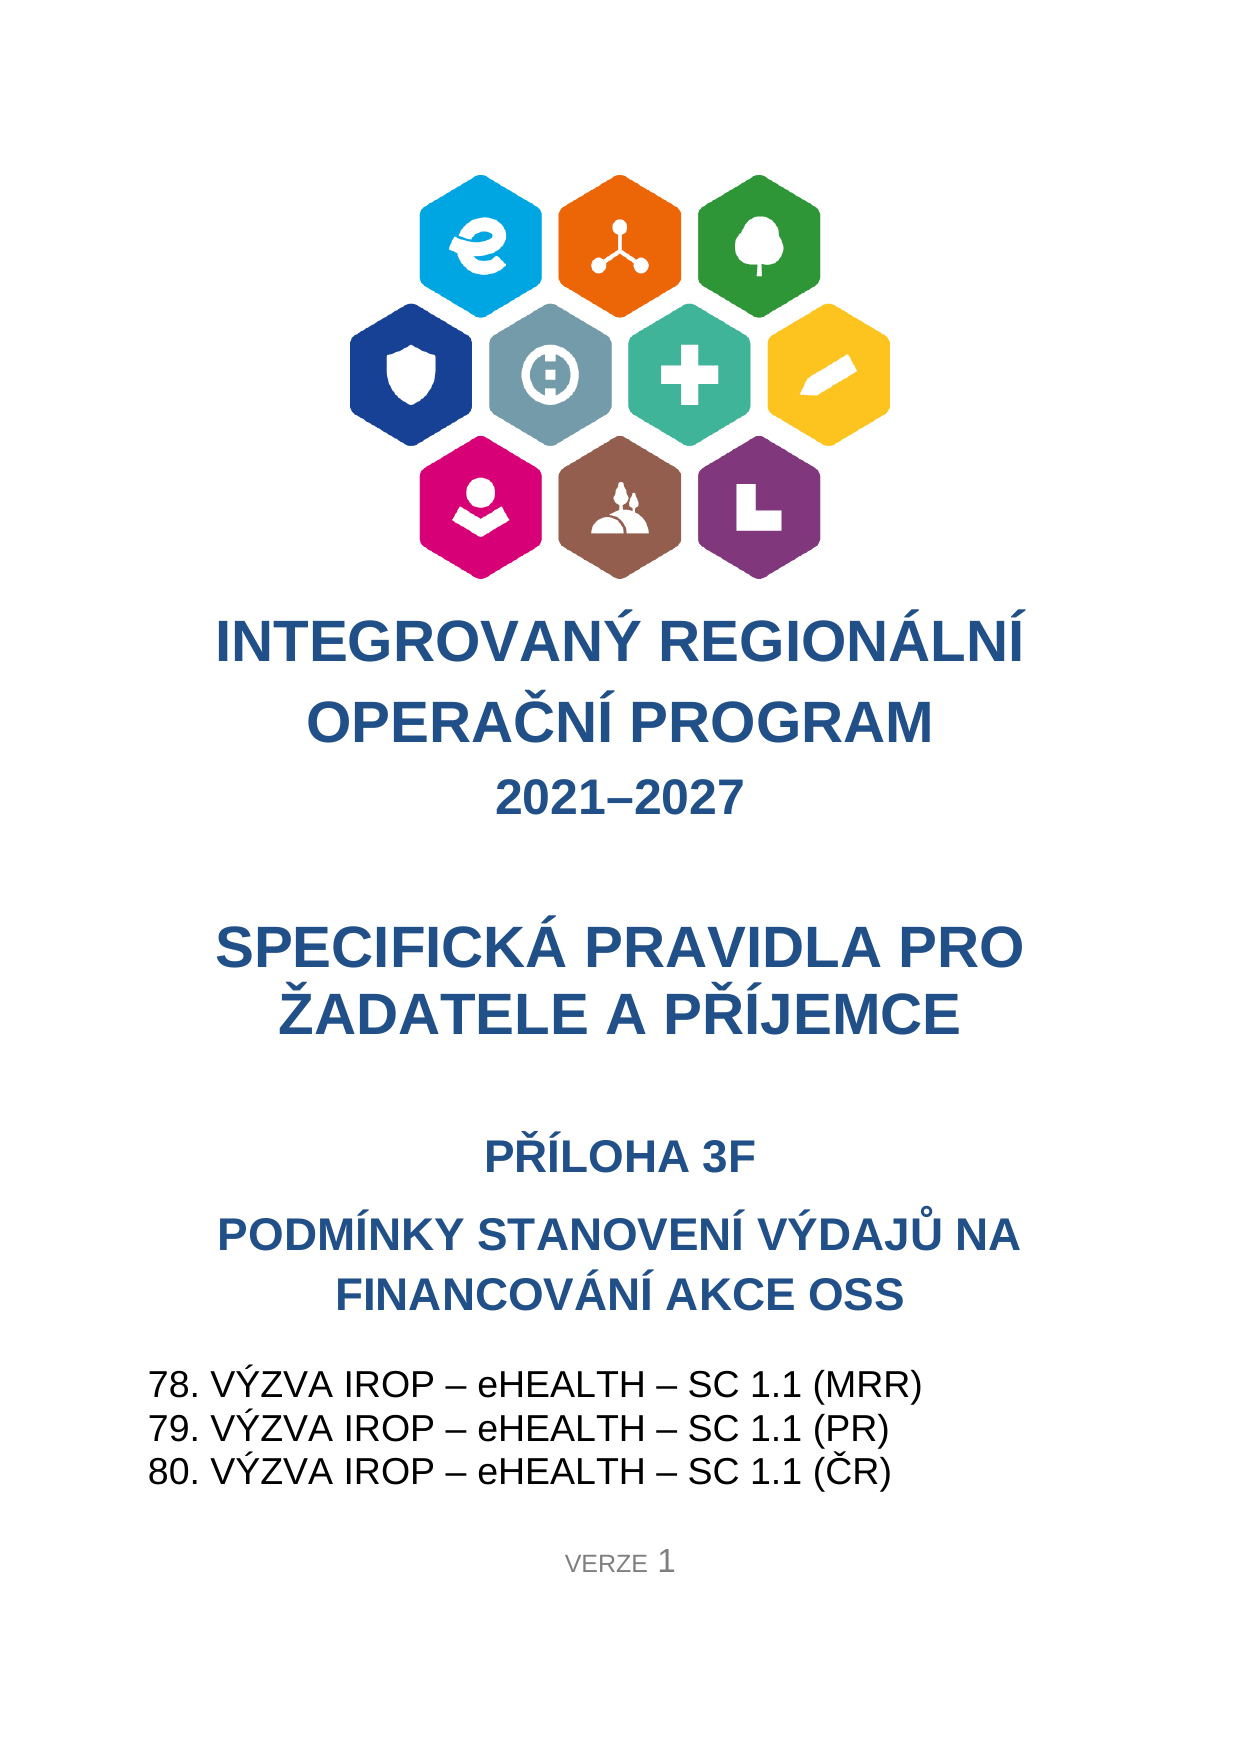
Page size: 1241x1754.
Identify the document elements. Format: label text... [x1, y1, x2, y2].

text 80. VÝZVA IROP – eHEALTH – SC 1.1 (ČR) [148, 1449, 1092, 1492]
picture [323, 158, 916, 607]
text SPECIFICKÁ PRAVIDLA PRO ŽADATELE A PŘÍJEMCE [148, 913, 1092, 1047]
text 78. VÝZVA IROP – eHEALTH – SC 1.1 (MRR) [148, 1363, 1092, 1406]
text PŘÍLOHA 3F [148, 1129, 1092, 1182]
text 2021–2027 [148, 768, 1092, 825]
text VERZE 1 [148, 1542, 1092, 1580]
text PodMÍNKY STAnovení výdajů na financování akce OSS [148, 1207, 1092, 1320]
text 79. VÝZVA IROP – eHEALTH – SC 1.1 (PR) [148, 1406, 1092, 1449]
